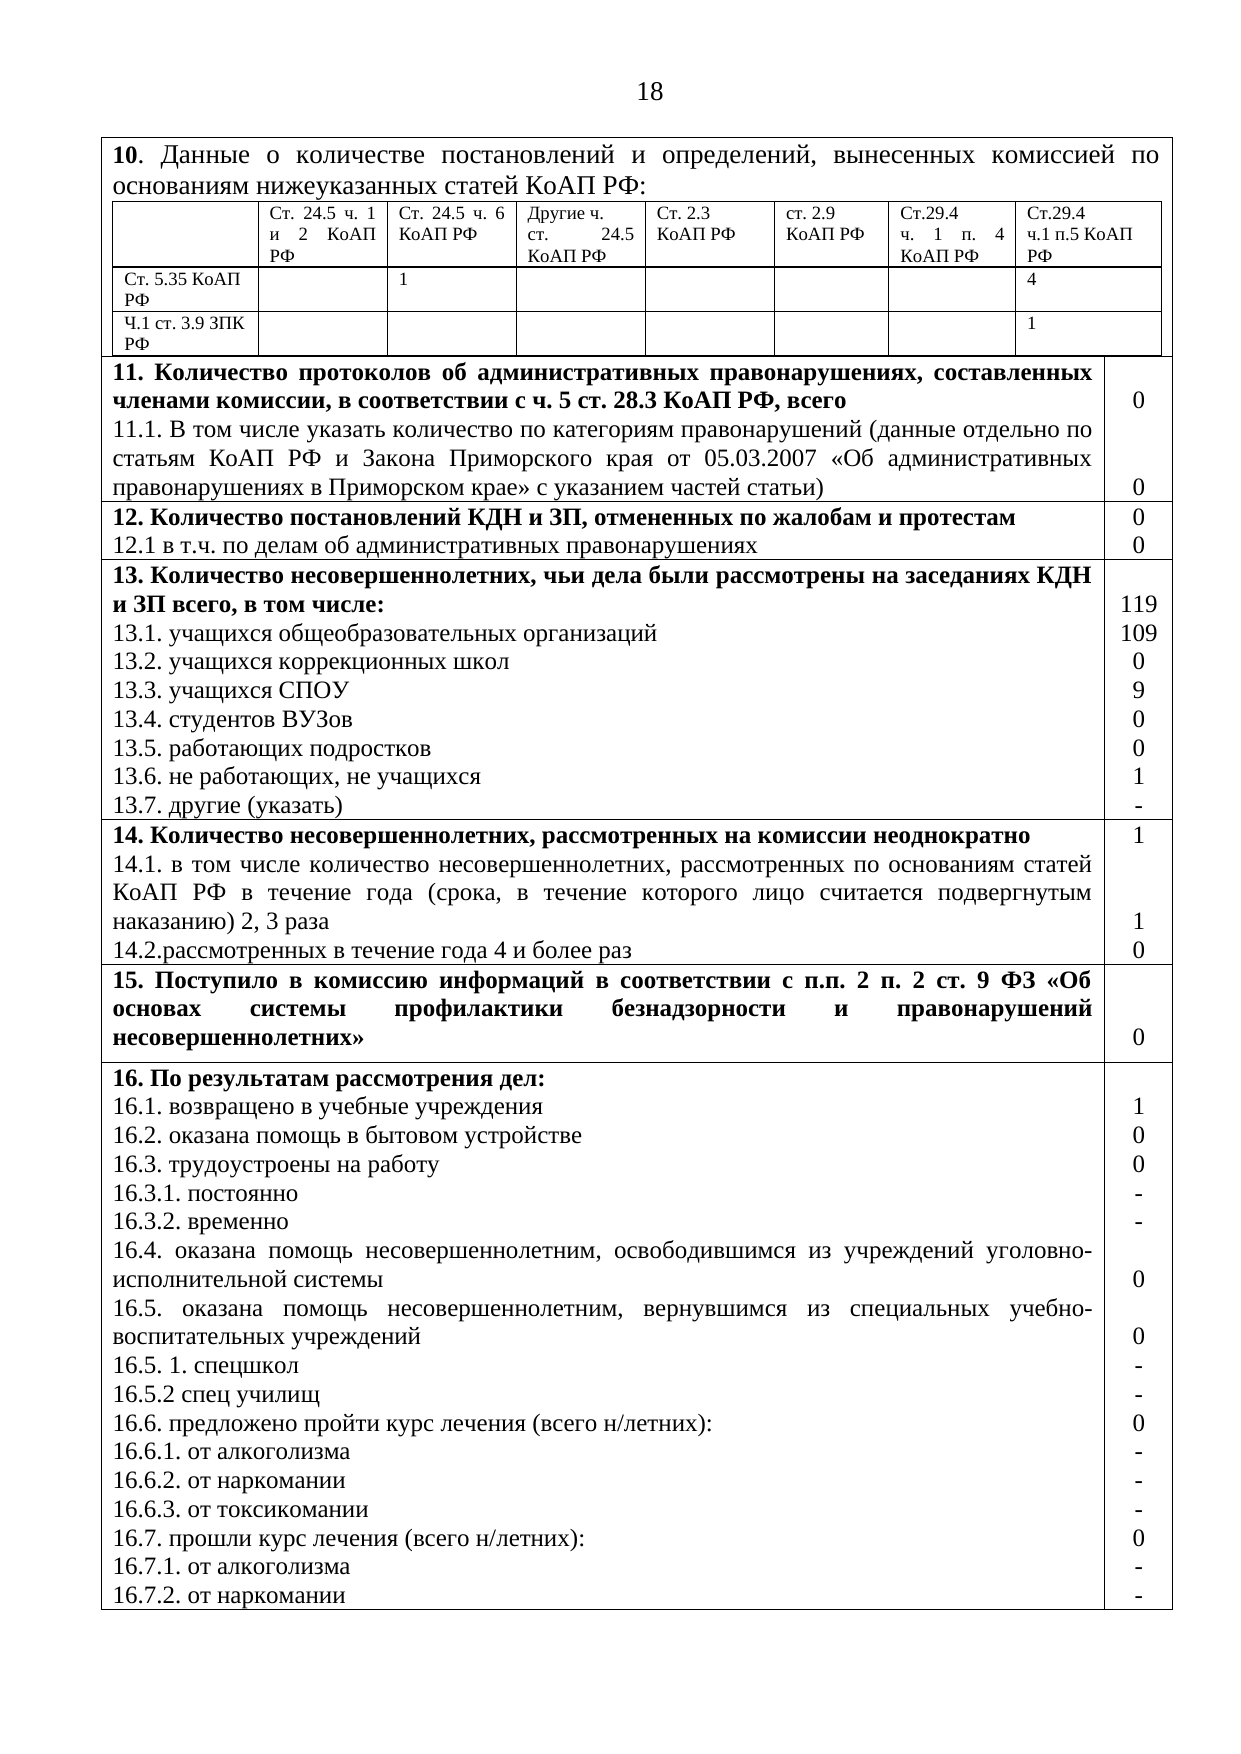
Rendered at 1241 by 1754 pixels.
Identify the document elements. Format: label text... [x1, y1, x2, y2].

table_cell 13. Количество несовершеннолетних, чьи дела были рассмотрены на заседаниях КДН и ЗП всего, в том числе: 13.1. учащихся общеобразовательных организаций 13.2. учащихся коррекционных школ 13.3. учащихся СПОУ 13.4. студентов ВУЗов 13.5. работающих подростков 13.6. не работающих, не учащихся 13.7. другие (указать) [102, 560, 1104, 819]
table_cell 15. Поступило в комиссию информаций в соответствии с п.п. 2 п. 2 ст. 9 ФЗ «Об основах системы профилактики безнадзорности и правонарушений несовершеннолетних» [102, 965, 1104, 1062]
table_cell 0 0 [1105, 502, 1172, 559]
table_cell 11. Количество протоколов об административных правонарушениях, составленных членами комиссии, в соответствии с ч. 5 ст. 28.3 КоАП РФ, всего 11.1. В том числе указать количество по категориям правонарушений (данные отдельно по статьям КоАП РФ и Закона Приморского края от 05.03.2007 «Об административных правонарушениях в Приморском крае» с указанием частей статьи) [102, 357, 1104, 501]
table_cell 0 0 [1105, 357, 1172, 501]
table_cell 12. Количество постановлений КДН и ЗП, отмененных по жалобам и протестам 12.1 в т.ч. по делам об административных правонарушениях [102, 502, 1104, 559]
table_cell 0 [1105, 965, 1172, 1062]
table_cell 14. Количество несовершеннолетних, рассмотренных на комиссии неоднократно 14.1. в том числе количество несовершеннолетних, рассмотренных по основаниям статей КоАП РФ в течение года (срока, в течение которого лицо считается подвергнутым наказанию) 2, 3 раза 14.2.рассмотренных в течение года 4 и более раз [102, 820, 1104, 964]
table_cell 10. Данные о количестве постановлений и определений, вынесенных комиссией по основаниям нижеуказанных статей КоАП РФ: [102, 138, 1172, 356]
table_cell 1 1 0 [1105, 820, 1172, 964]
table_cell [102, 1063, 1104, 1609]
table_cell 119 109 0 9 0 0 1 - [1105, 560, 1172, 819]
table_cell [1105, 1063, 1172, 1609]
